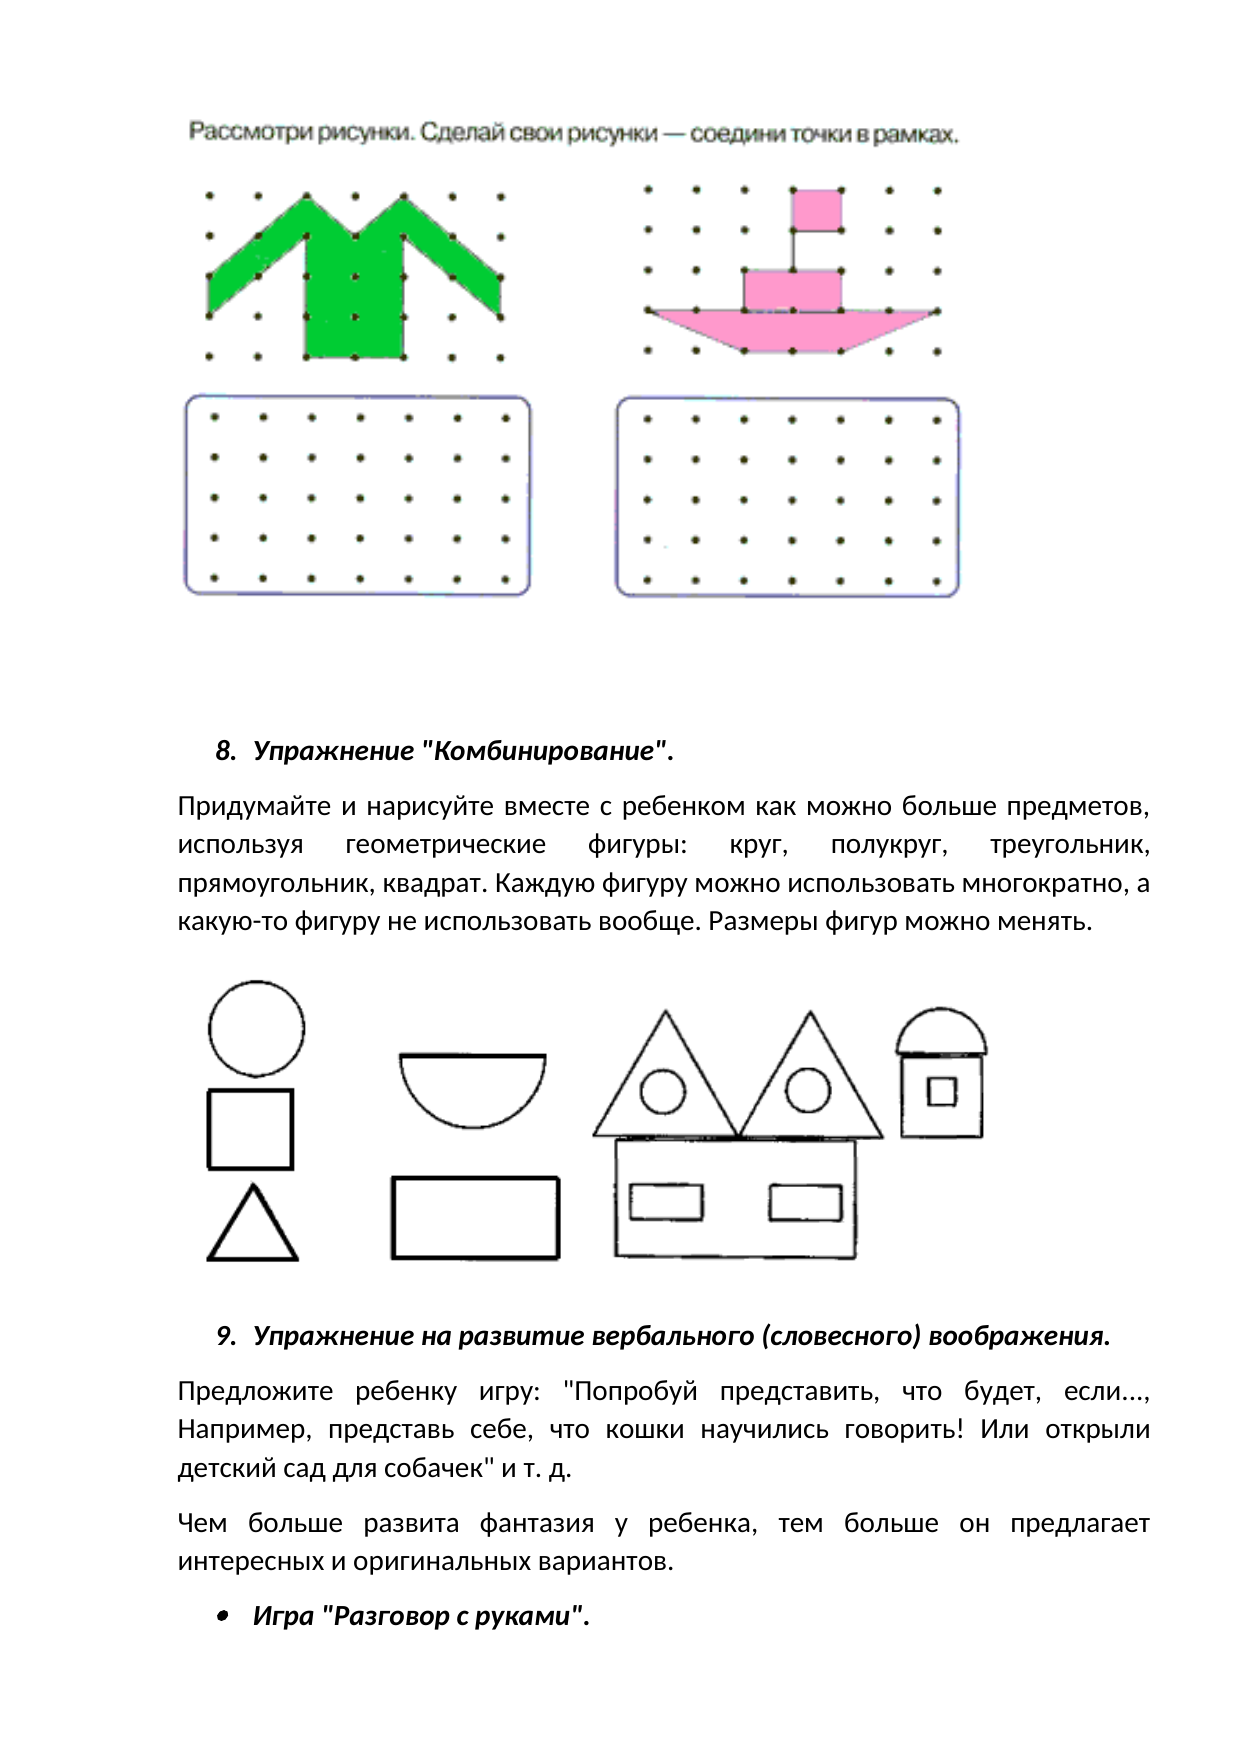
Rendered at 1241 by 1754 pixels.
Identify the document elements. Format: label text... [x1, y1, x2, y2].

picture [177, 118, 967, 603]
text Придумайте и нарисуйте вместе с ребенком как можно больше предметов, используя геометрические фигуры: круг, полукруг, треугольник, прямоугольник, квадрат. Каждую фигуру можно использовать многократно, а какую-то фигуру не использовать вообще. Размеры фигур можно менять. [177, 787, 1152, 938]
text Предложите ребенку игру: "Попробуй представить, что будет, если..., Например, представь себе, что кошки научились говорить! Или открыли детский сад для собачек" и т. д. [177, 1372, 1152, 1484]
picture [177, 957, 993, 1298]
list Упражнение на развитие вербального (словесного) воображения. [215, 1317, 1152, 1352]
list Игра "Разговор с руками". [215, 1597, 1152, 1633]
list Упражнение "Комбинирование". [215, 732, 1152, 767]
text Чем больше развита фантазия у ребенка, тем больше он предлагает интересных и оригинальных вариантов. [177, 1504, 1152, 1578]
